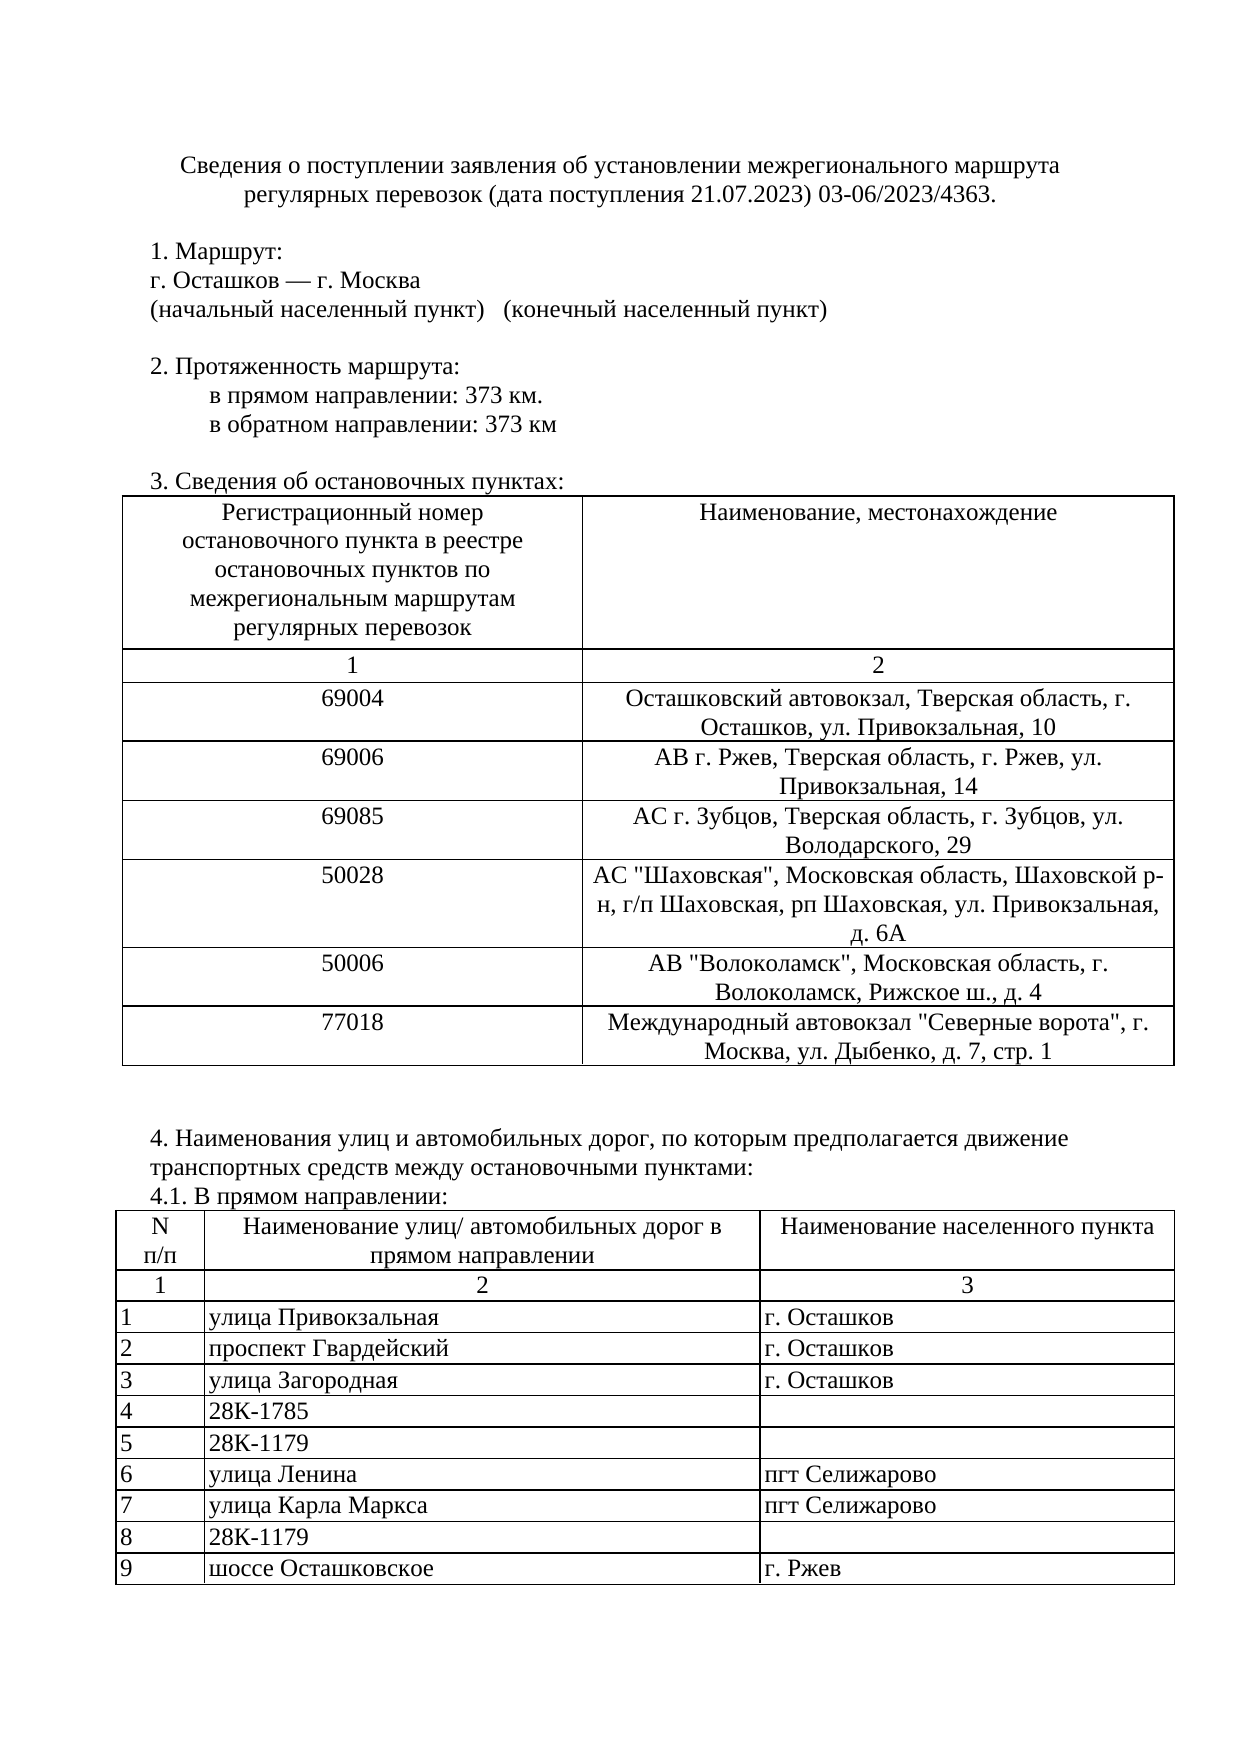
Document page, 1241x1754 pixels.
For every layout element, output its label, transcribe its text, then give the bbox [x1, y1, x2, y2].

table_cell 8 [117, 1522, 204, 1552]
table_cell г. Ржев [761, 1554, 1174, 1583]
text 2. Протяженность маршрута: [150, 351, 1090, 380]
text г. Осташков — г. Москва [150, 265, 1090, 294]
table_cell [761, 1428, 1174, 1458]
text 1. Маршрут: [150, 236, 1090, 265]
table_cell 28К-1785 [205, 1396, 759, 1426]
table_header Наименование населенного пункта [761, 1211, 1174, 1269]
table_cell 2 [583, 650, 1173, 681]
table_cell АВ "Волоколамск", Московская область, г. Волоколамск, Рижское ш., д. 4 [583, 948, 1173, 1005]
table_cell 77018 [123, 1007, 582, 1064]
table_cell проспект Гвардейский [205, 1333, 759, 1363]
text в обратном направлении: 373 км [150, 409, 1090, 437]
table_cell 6 [117, 1459, 204, 1489]
table_cell улица Карла Маркса [205, 1491, 759, 1521]
table_cell АС г. Зубцов, Тверская область, г. Зубцов, ул. Володарского, 29 [583, 801, 1173, 858]
table_header Регистрационный номер остановочного пункта в реестре остановочных пунктов по межрегиональным маршрутам регулярных перевозок [123, 497, 582, 648]
table_cell 9 [117, 1554, 204, 1583]
text 4.1. В прямом направлении: [150, 1181, 1090, 1210]
table_cell 1 [123, 650, 582, 681]
table_cell 1 [117, 1271, 204, 1300]
table_cell 28К-1179 [205, 1522, 759, 1552]
table_cell улица Ленина [205, 1459, 759, 1489]
table_cell 69006 [123, 742, 582, 799]
table_cell пгт Селижарово [761, 1491, 1174, 1521]
table_cell [761, 1522, 1174, 1552]
table_cell 50028 [123, 860, 582, 946]
table_cell г. Осташков [761, 1365, 1174, 1395]
text 4. Наименования улиц и автомобильных дорог, по которым предполагается движение транспортных средств между остановочными пунктами: [150, 1123, 1090, 1181]
table_cell 69085 [123, 801, 582, 858]
table_header Наименование улиц/ автомобильных дорог в прямом направлении [205, 1211, 759, 1269]
table_header N п/п [117, 1211, 204, 1269]
table_cell 50006 [123, 948, 582, 1005]
table_cell 3 [117, 1365, 204, 1395]
table_cell [761, 1396, 1174, 1426]
table_cell 69004 [123, 683, 582, 740]
text 3. Сведения об остановочных пунктах: [150, 466, 1090, 495]
text в прямом направлении: 373 км. [150, 380, 1090, 409]
table_cell 2 [117, 1333, 204, 1363]
table_cell улица Привокзальная [205, 1302, 759, 1332]
table_cell 2 [205, 1271, 759, 1300]
table_cell 28К-1179 [205, 1428, 759, 1458]
table_cell 3 [761, 1271, 1174, 1300]
table_cell Международный автовокзал "Северные ворота", г. Москва, ул. Дыбенко, д. 7, стр. 1 [583, 1007, 1173, 1064]
text (начальный населенный пункт) (конечный населенный пункт) [150, 294, 1090, 322]
table_header Наименование, местонахождение [583, 497, 1173, 648]
table_cell 7 [117, 1491, 204, 1521]
table_cell шоссе Осташковское [205, 1554, 759, 1583]
table_cell АВ г. Ржев, Тверская область, г. Ржев, ул. Привокзальная, 14 [583, 742, 1173, 799]
table_cell г. Осташков [761, 1333, 1174, 1363]
table_cell 5 [117, 1428, 204, 1458]
table_cell Осташковский автовокзал, Тверская область, г. Осташков, ул. Привокзальная, 10 [583, 683, 1173, 740]
table_cell АС "Шаховская", Московская область, Шаховской р-н, г/п Шаховская, рп Шаховская, ул. Привокзальная, д. 6А [583, 860, 1173, 946]
text Сведения о поступлении заявления об установлении межрегионального маршрута регулярных перевозок (дата поступления 21.07.2023) 03-06/2023/4363. [150, 150, 1090, 207]
table_cell 4 [117, 1396, 204, 1426]
table_cell улица Загородная [205, 1365, 759, 1395]
table_cell 1 [117, 1302, 204, 1332]
table_cell г. Осташков [761, 1302, 1174, 1332]
table_cell пгт Селижарово [761, 1459, 1174, 1489]
